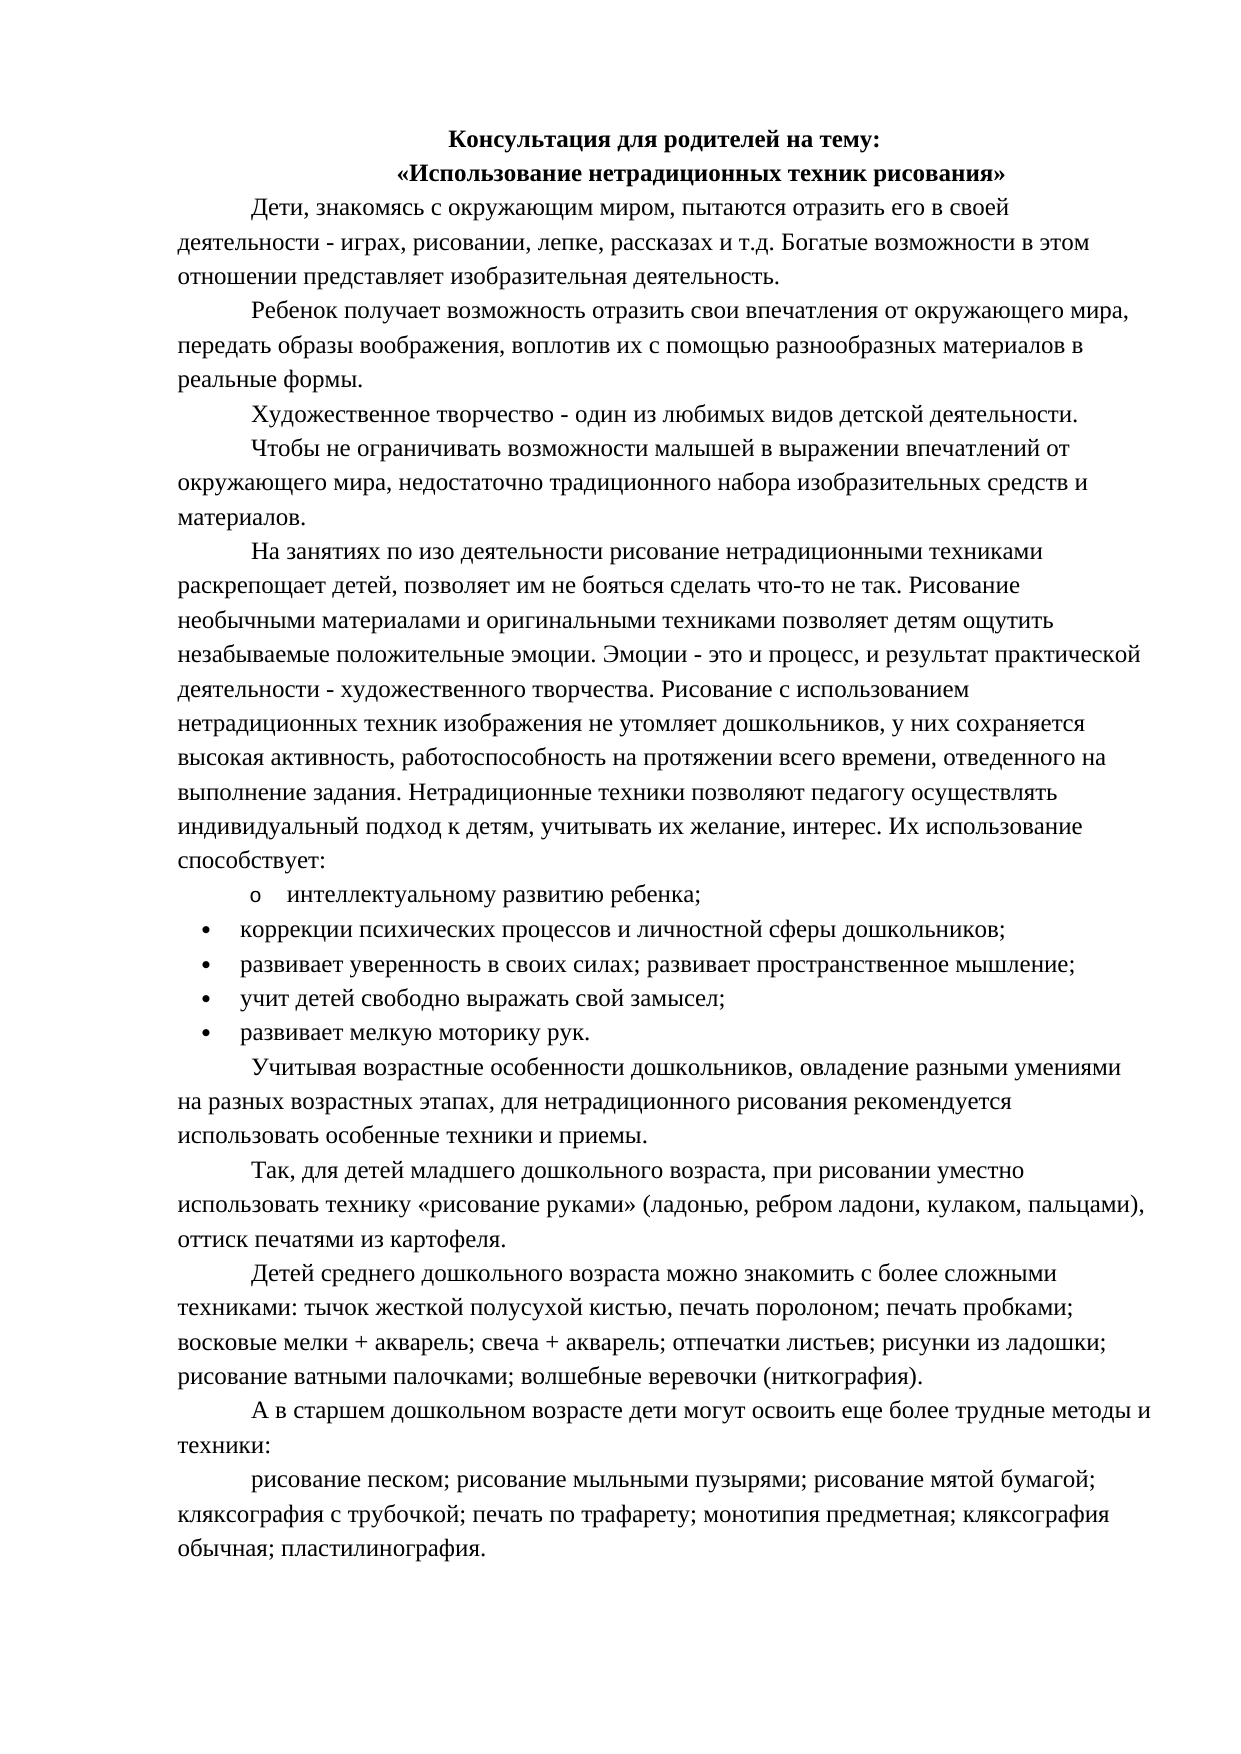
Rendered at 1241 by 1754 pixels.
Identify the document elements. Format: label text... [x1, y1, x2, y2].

text Художественное творчество - один из любимых видов детской деятельности. [177, 393, 1152, 427]
list развивает мелкую моторику рук. [202, 1012, 1152, 1046]
list интеллектуальному развитию ребенка; [249, 874, 1152, 909]
text На занятиях по изо деятельности рисование нетрадиционными техниками раскрепощает детей, позволяет им не бояться сделать что-то не так. Рисование необычными материалами и оригинальными техниками позволяет детям ощутить незабываемые положительные эмоции. Эмоции - это и процесс, и результат практической деятельности - художественного творчества. Рисование с использованием нетрадиционных техник изображения не утомляет дошкольников, у них сохраняется высокая активность, работоспособность на протяжении всего времени, отведенного на выполнение задания. Нетрадиционные техники позволяют педагогу осуществлять индивидуальный подход к детям, учитывать их желание, интерес. Их использование способствует: [177, 531, 1152, 874]
list развивает уверенность в своих силах; развивает пространственное мышление; [202, 943, 1152, 977]
text Дети, знакомясь с окружающим миром, пытаются отразить его в своей деятельности - играх, рисовании, лепке, рассказах и т.д. Богатые возможности в этом отношении представляет изобразительная деятельность. [177, 187, 1152, 290]
text Консультация для родителей на тему: [177, 118, 1152, 152]
text Чтобы не ограничивать возможности малышей в выражении впечатлений от окружающего мира, недостаточно традиционного набора изобразительных средств и материалов. [177, 427, 1152, 531]
text Учитывая возрастные особенности дошкольников, овладение разными умениями на разных возрастных этапах, для нетрадиционного рисования рекомендуется использовать особенные техники и приемы. [177, 1046, 1152, 1149]
text А в старшем дошкольном возрасте дети могут освоить еще более трудные методы и техники: [177, 1390, 1152, 1459]
text Ребенок получает возможность отразить свои впечатления от окружающего мира, передать образы воображения, воплотив их с помощью разнообразных материалов в реальные формы. [177, 290, 1152, 393]
text Детей среднего дошкольного возраста можно знакомить с более сложными техниками: тычок жесткой полусухой кистью, печать поролоном; печать пробками; восковые мелки + акварель; свеча + акварель; отпечатки листьев; рисунки из ладошки; рисование ватными палочками; волшебные веревочки (ниткография). [177, 1252, 1152, 1390]
text рисование песком; рисование мыльными пузырями; рисование мятой бумагой; кляксография с трубочкой; печать по трафарету; монотипия предметная; кляксография обычная; пластилинография. [177, 1459, 1152, 1562]
text Так, для детей младшего дошкольного возраста, при рисовании уместно использовать технику «рисование руками» (ладонью, ребром ладони, кулаком, пальцами), оттиск печатями из картофеля. [177, 1149, 1152, 1252]
list коррекции психических процессов и личностной сферы дошкольников; [202, 909, 1152, 943]
list учит детей свободно выражать свой замысел; [202, 977, 1152, 1012]
text «Использование нетрадиционных техник рисования» [177, 152, 1152, 187]
